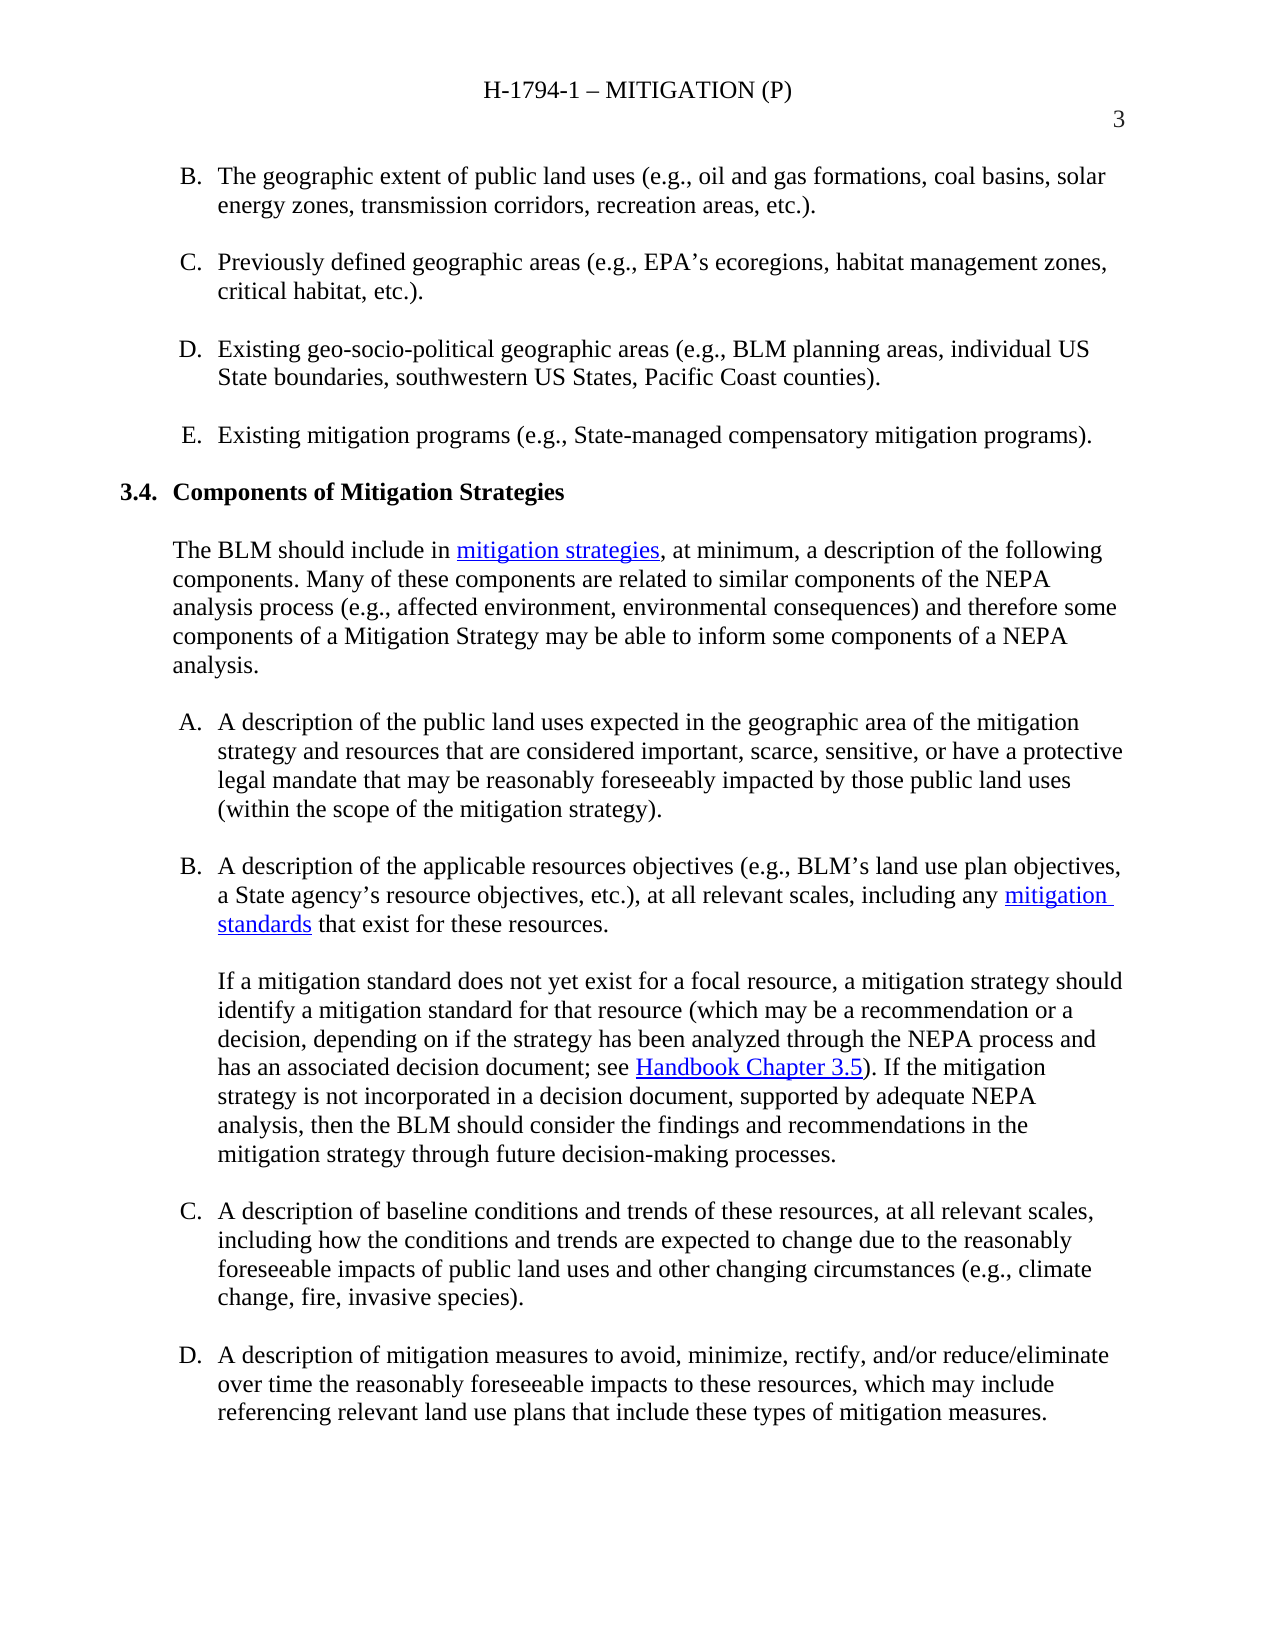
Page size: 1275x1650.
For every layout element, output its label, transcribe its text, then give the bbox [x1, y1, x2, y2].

list A description of mitigation measures to avoid, minimize, rectify, and/or reduce/eliminate over time the reasonably foreseeable impacts to these resources, which may include referencing relevant land use plans that include these types of mitigation measures. [202, 1340, 1125, 1426]
list Existing geo-socio-political geographic areas (e.g., BLM planning areas, individual US State boundaries, southwestern US States, Pacific Coast counties). [202, 334, 1125, 391]
list Components of Mitigation Strategies [157, 477, 1125, 506]
list A description of the applicable resources objectives (e.g., BLM’s land use plan objectives, a State agency’s resource objectives, etc.), at all relevant scales, including any mitigation standards that exist for these resources. [202, 851, 1125, 937]
list The BLM should include in mitigation strategies, at minimum, a description of the following components. Many of these components are related to similar components of the NEPA analysis process (e.g., affected environment, environmental consequences) and therefore some components of a Mitigation Strategy may be able to inform some components of a NEPA analysis. [172, 535, 1125, 679]
list If a mitigation standard does not yet exist for a focal resource, a mitigation strategy should identify a mitigation standard for that resource (which may be a recommendation or a decision, depending on if the strategy has been analyzed through the NEPA process and has an associated decision document; see Handbook Chapter 3.5). If the mitigation strategy is not incorporated in a decision document, supported by adequate NEPA analysis, then the BLM should consider the findings and recommendations in the mitigation strategy through future decision-making processes. [217, 966, 1125, 1167]
list A description of the public land uses expected in the geographic area of the mitigation strategy and resources that are considered important, scarce, sensitive, or have a protective legal mandate that may be reasonably foreseeably impacted by those public land uses (within the scope of the mitigation strategy). [202, 707, 1125, 822]
list Existing mitigation programs (e.g., State-managed compensatory mitigation programs). [202, 420, 1125, 449]
list A description of baseline conditions and trends of these resources, at all relevant scales, including how the conditions and trends are expected to change due to the reasonably foreseeable impacts of public land uses and other changing circumstances (e.g., climate change, fire, invasive species). [202, 1196, 1125, 1311]
list The geographic extent of public land uses (e.g., oil and gas formations, coal basins, solar energy zones, transmission corridors, recreation areas, etc.). [202, 161, 1125, 219]
list Previously defined geographic areas (e.g., EPA’s ecoregions, habitat management zones, critical habitat, etc.). [202, 247, 1125, 305]
